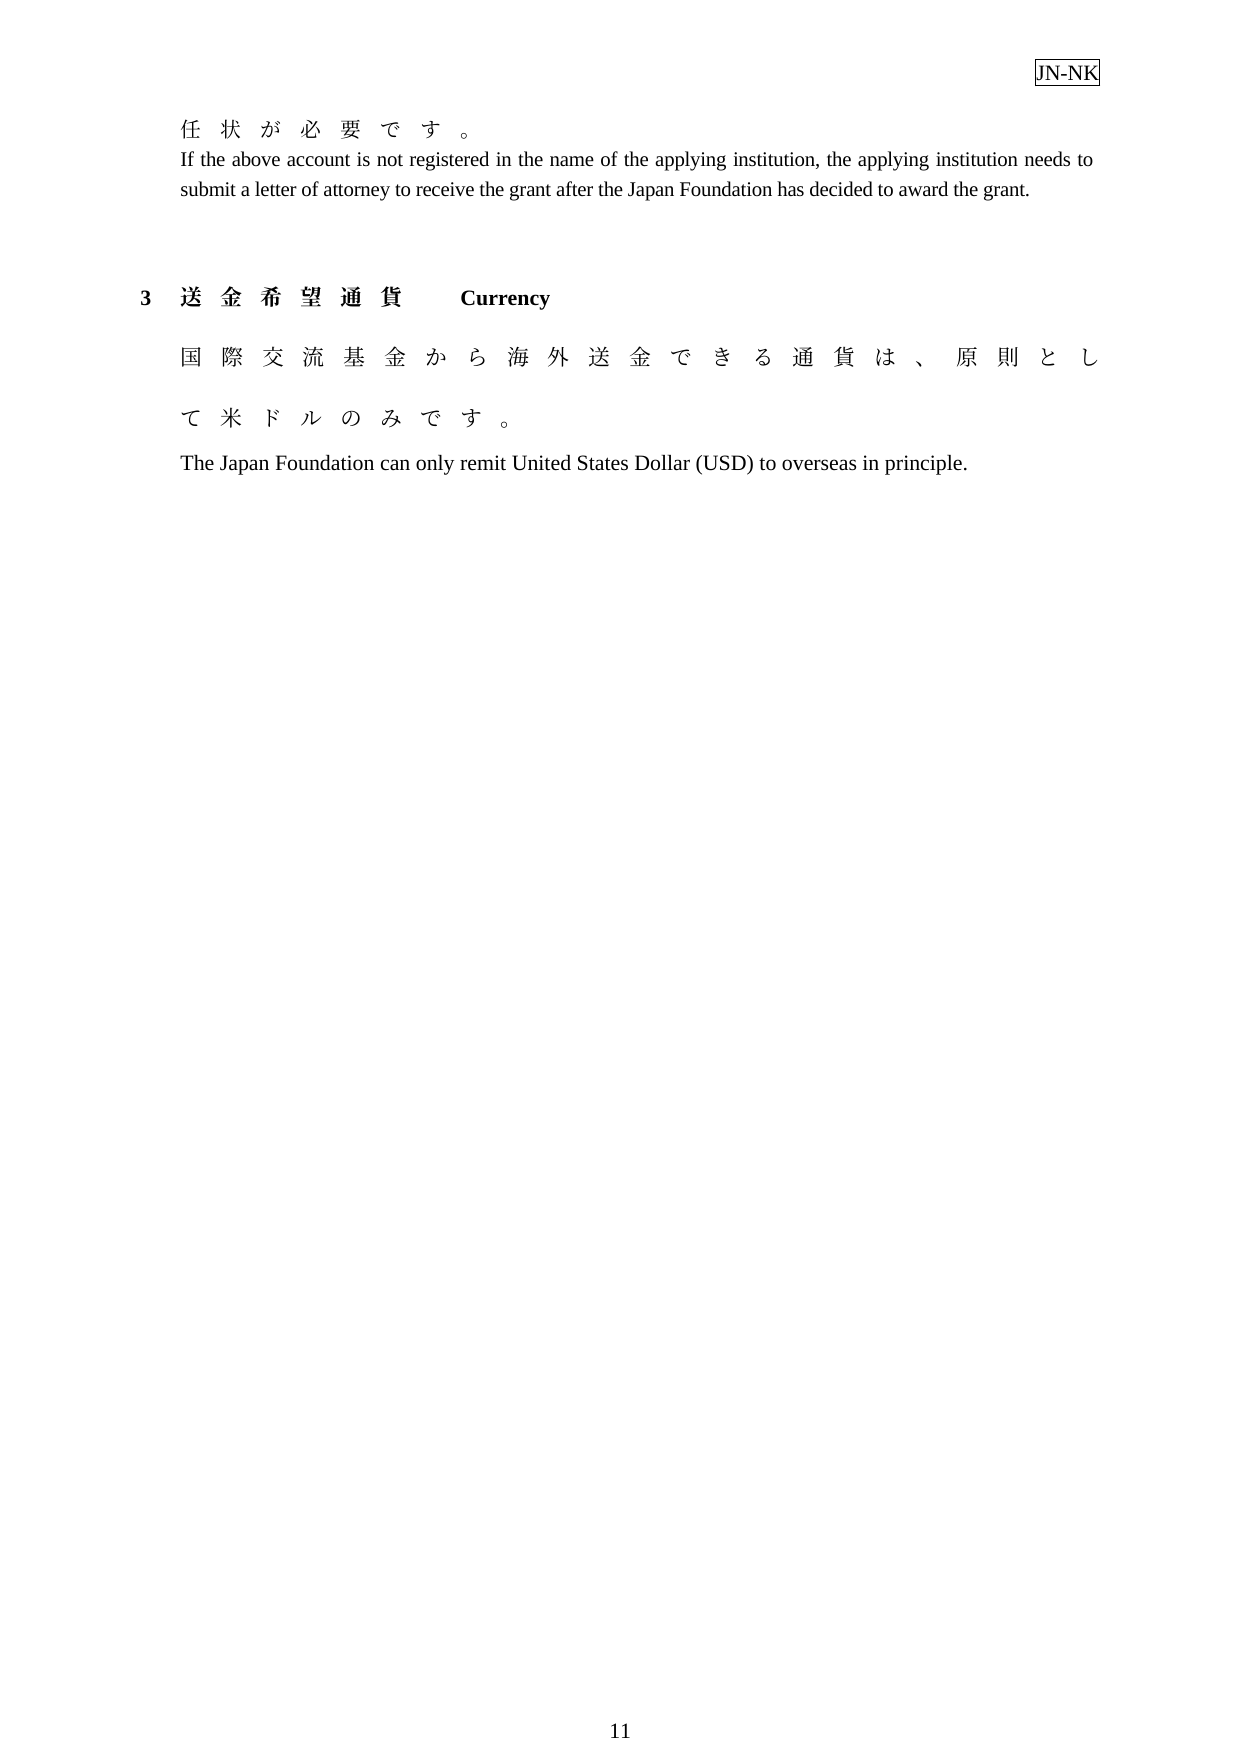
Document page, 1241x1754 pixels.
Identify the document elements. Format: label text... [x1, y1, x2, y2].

list 送金希望通貨 Currency 国際交流基金から海外送金できる通貨は、原則として米ドルのみです。 [121, 265, 1120, 447]
list The Japan Foundation can only remit United States Dollar (USD) to overseas in principle. [164, 447, 1120, 477]
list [121, 113, 1095, 204]
